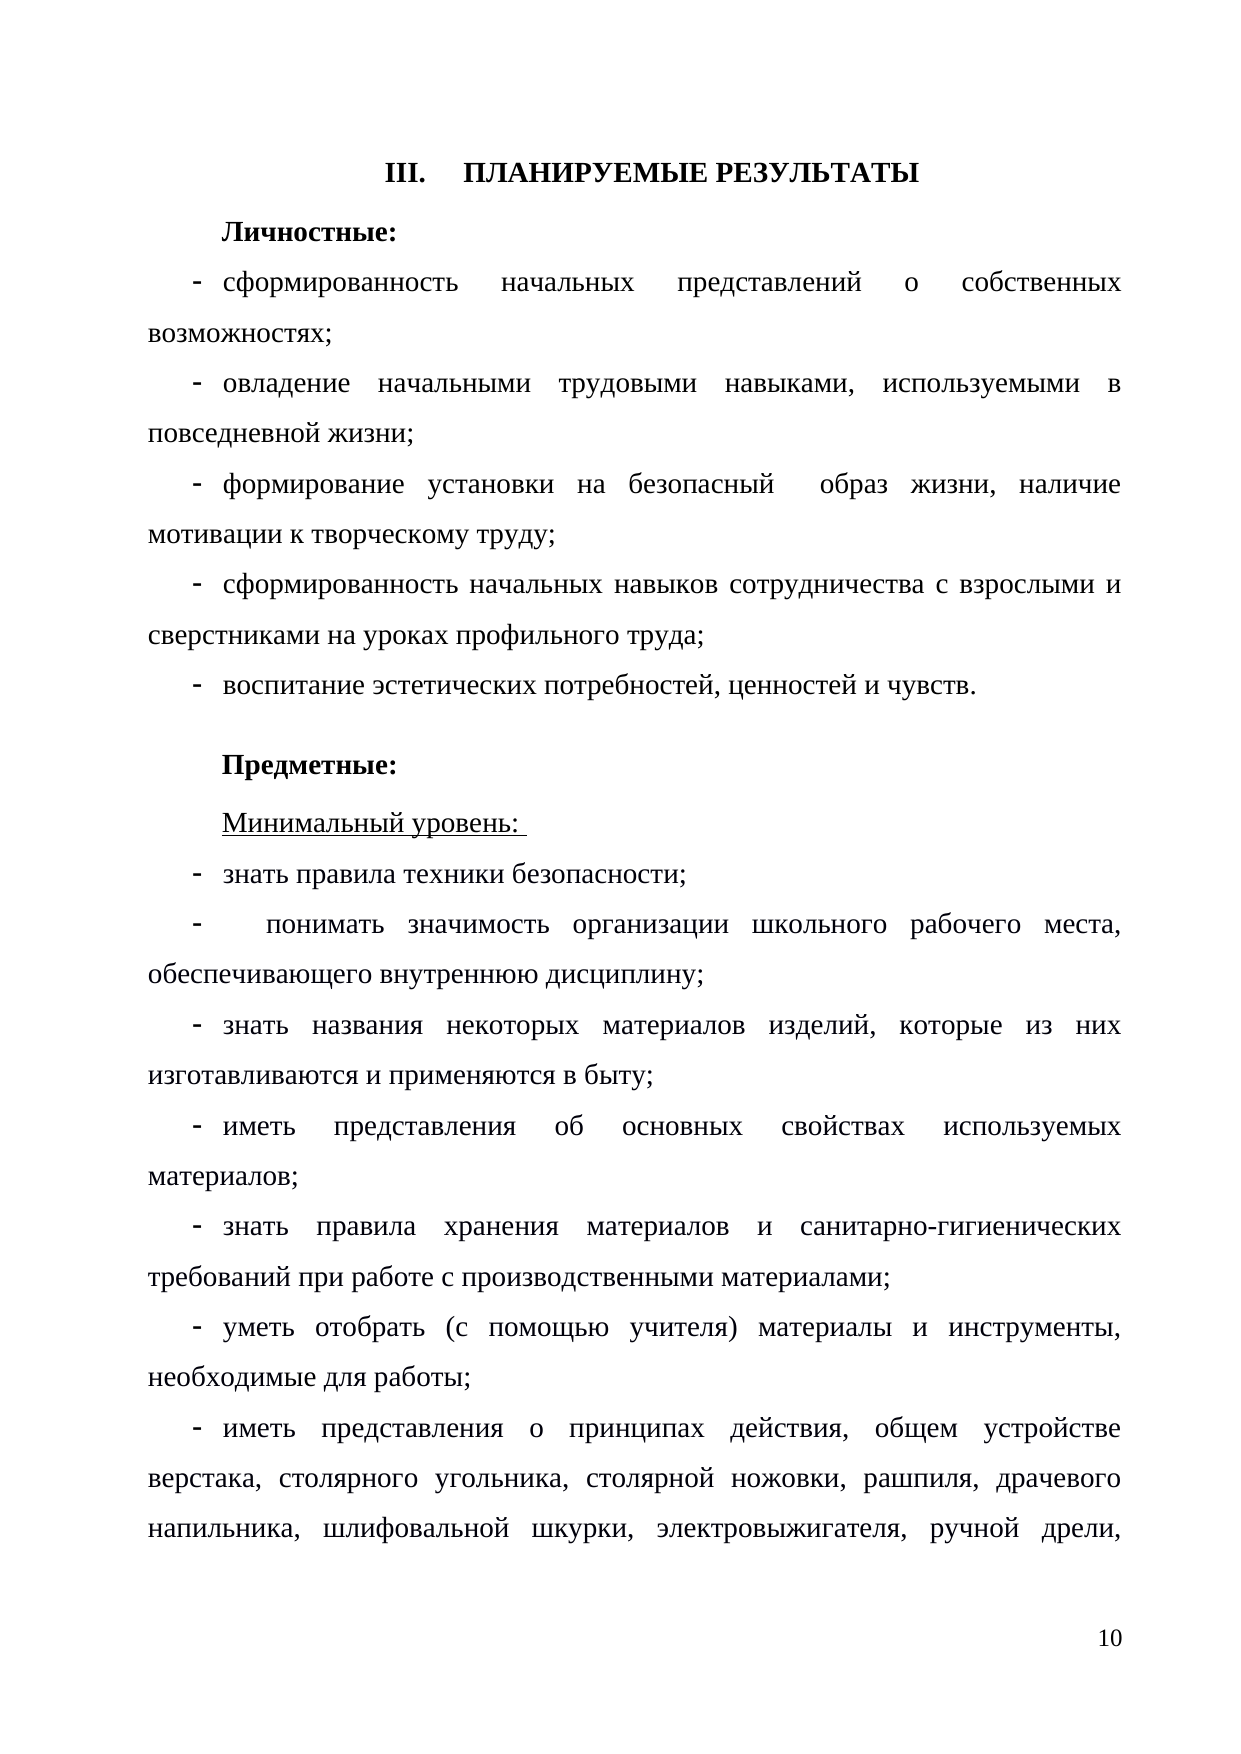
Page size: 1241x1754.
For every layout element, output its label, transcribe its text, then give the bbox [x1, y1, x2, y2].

subtitle ПЛАНИРУЕМЫЕ РЕЗУЛЬТАТЫ [223, 156, 1122, 189]
list знать правила техники безопасности; [148, 943, 1122, 977]
list знать названия некоторых материалов изделий, которые из них изготавливаются и применяются в быту; [148, 1094, 1122, 1178]
list знать правила хранения материалов и санитарно-гигиенических требований при работе с производственными материалами; [148, 1296, 1122, 1380]
list воспитание эстетических потребностей, ценностей и чувств. [148, 755, 1122, 788]
list овладение начальными трудовыми навыками, используемыми в повседневной жизни; [148, 365, 1122, 449]
list формирование установки на безопасный образ жизни, наличие мотивации к творческому труду; [148, 495, 1122, 579]
text Минимальный уровень: [148, 893, 1122, 927]
list иметь представления об основных свойствах используемых материалов; [148, 1195, 1122, 1279]
text Предметные: [222, 834, 1122, 868]
list сформированность начальных навыков сотрудничества с взрослыми и сверстниками на уроках профильного труда; [148, 625, 1122, 709]
list сформированность начальных представлений о собственных возможностях; [148, 264, 1122, 348]
text Личностные: [148, 214, 1122, 248]
list понимать значимость организации школьного рабочего места, обеспечивающего внутреннюю дисциплину; [148, 994, 1122, 1078]
list уметь отобрать (с помощью учителя) материалы и инструменты, необходимые для работы; [148, 1397, 1122, 1481]
